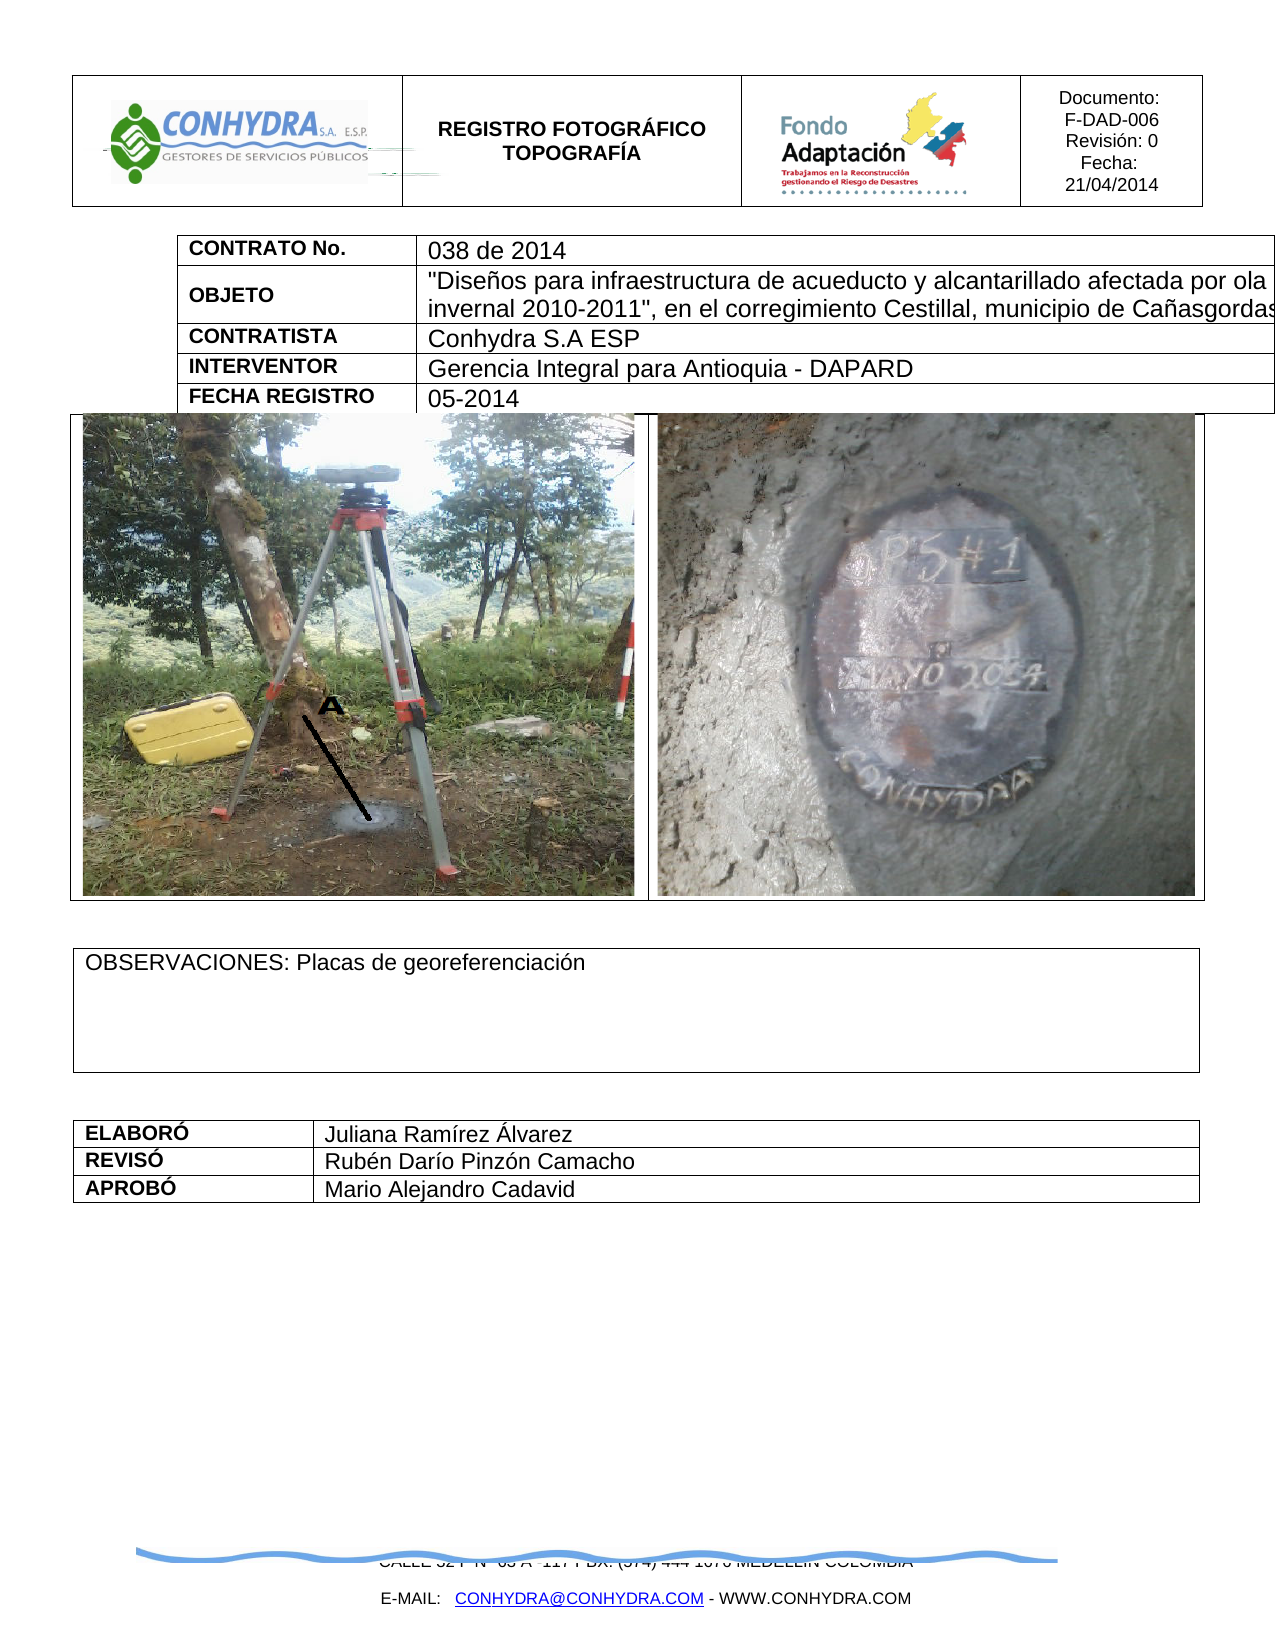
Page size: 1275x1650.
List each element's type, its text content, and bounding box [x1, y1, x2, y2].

table_cell Gerencia Integral para Antioquia - DAPARD [417, 354, 1274, 383]
picture [657, 413, 1195, 896]
table_cell Rubén Darío Pinzón Camacho [314, 1148, 1199, 1174]
table_header OBSERVACIONES: Placas de georeferenciación [74, 949, 1199, 1072]
table_cell OBJETO [178, 266, 416, 323]
picture [83, 100, 402, 184]
table_cell Conhydra S.A ESP [417, 324, 1274, 353]
table_cell 05-2014 [417, 384, 1274, 412]
table_header [649, 415, 1204, 900]
table_header Juliana Ramírez Álvarez [314, 1121, 1199, 1147]
picture [82, 413, 635, 896]
table_cell FECHA REGISTRO [178, 384, 416, 412]
table_header 038 de 2014 [417, 236, 1274, 264]
table_cell "Diseños para infraestructura de acueducto y alcantarillado afectada por ola invernal 2010-2011", en el corregimiento Cestillal, municipio de Cañasgordas. [417, 266, 1274, 323]
table_header [71, 415, 648, 900]
table_cell APROBÓ [74, 1176, 313, 1202]
picture [136, 1547, 1058, 1563]
picture [781, 87, 967, 195]
table_cell CONTRATISTA [178, 324, 416, 353]
table_header CONTRATO No. [178, 236, 416, 264]
table_cell INTERVENTOR [178, 354, 416, 383]
table_header ELABORÓ [74, 1121, 313, 1147]
table_cell Mario Alejandro Cadavid [314, 1176, 1199, 1202]
table_cell REVISÓ [74, 1148, 313, 1174]
